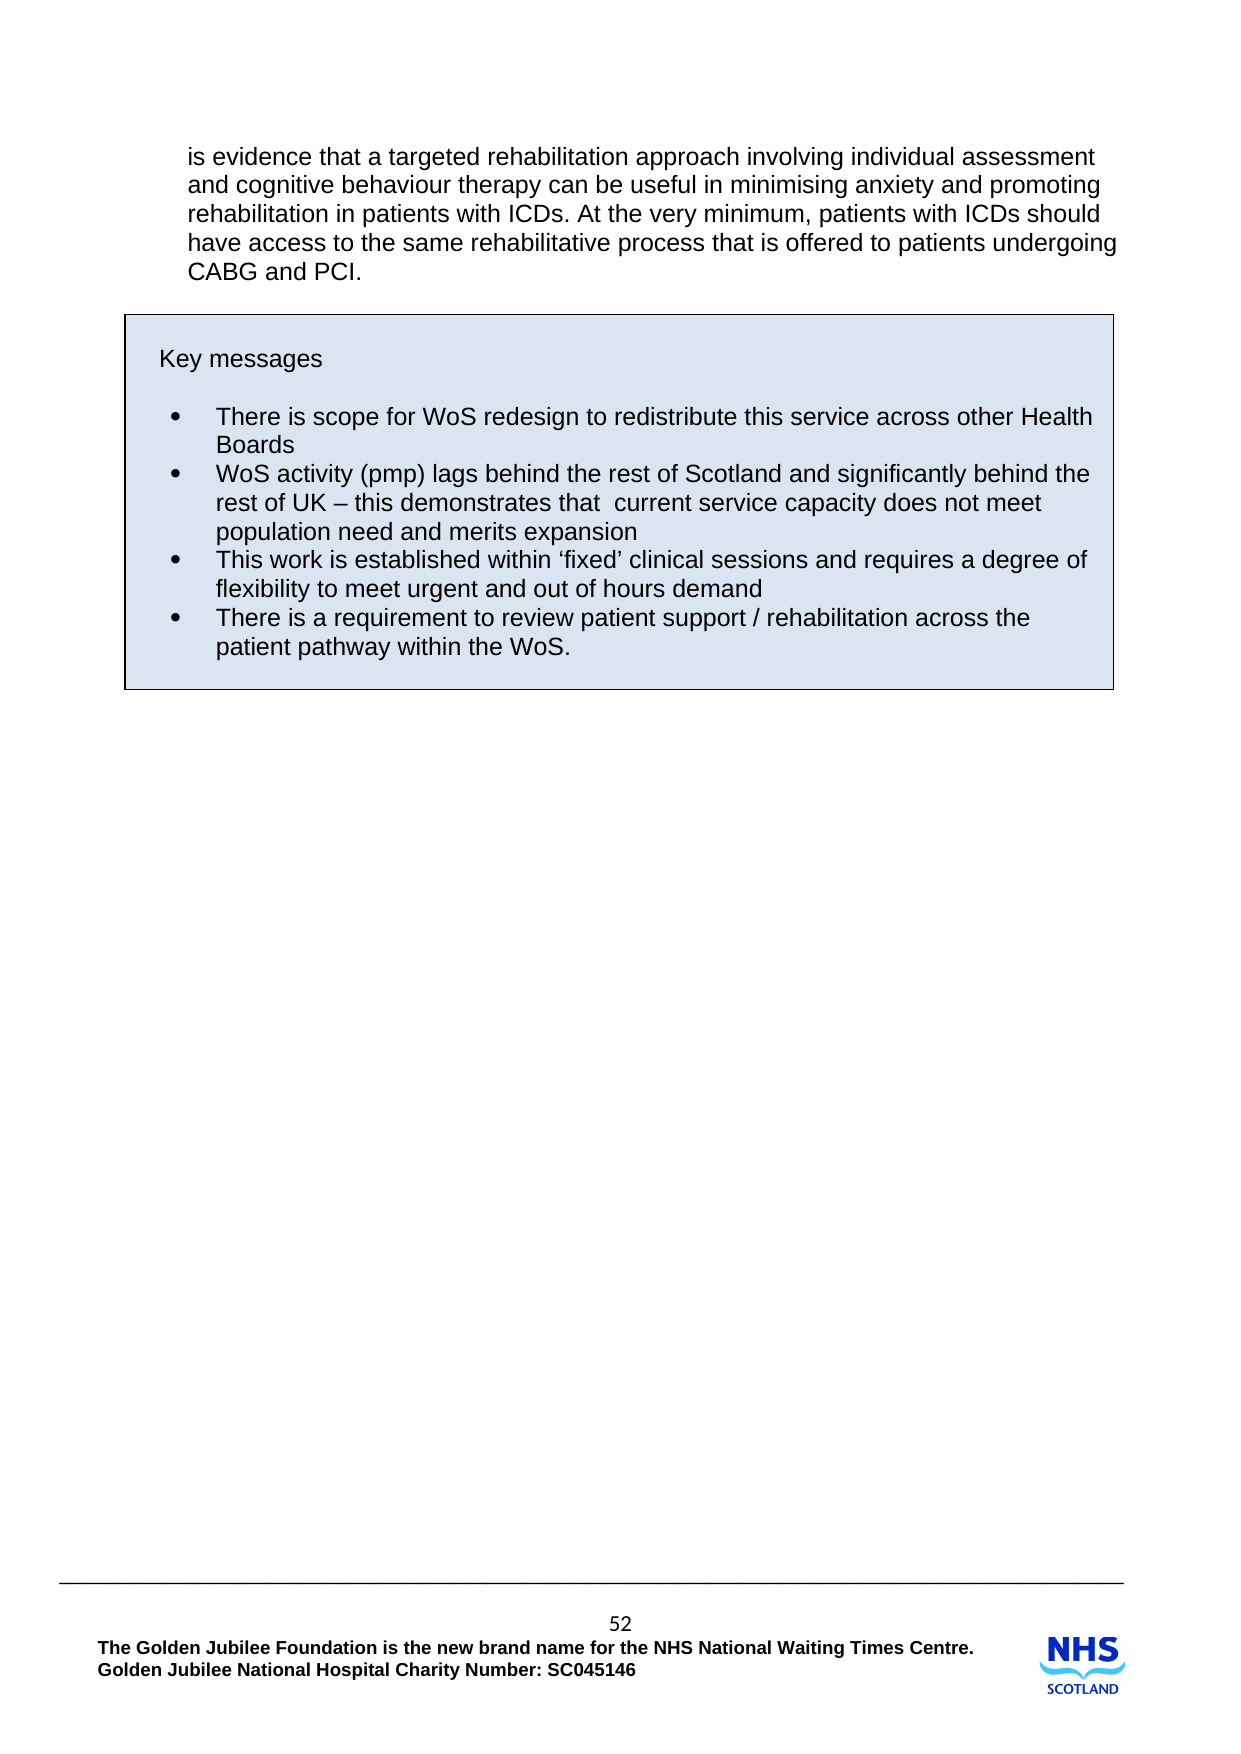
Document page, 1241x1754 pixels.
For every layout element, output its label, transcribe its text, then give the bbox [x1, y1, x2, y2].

picture [1039, 1637, 1125, 1694]
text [187, 142, 1128, 286]
table_header Key messages There is scope for WoS redesign to redistribute this service across other Health Boards WoS activity (pmp) lags behind the rest of Scotland and significantly behind the rest of UK – this demonstrates that current service capacity does not meet population need and merits expansion This work is established within ‘fixed’ clinical sessions and requires a degree of flexibility to meet urgent and out of hours demand There is a requirement to review patient support / rehabilitation across the patient pathway within the WoS. [126, 315, 1113, 689]
